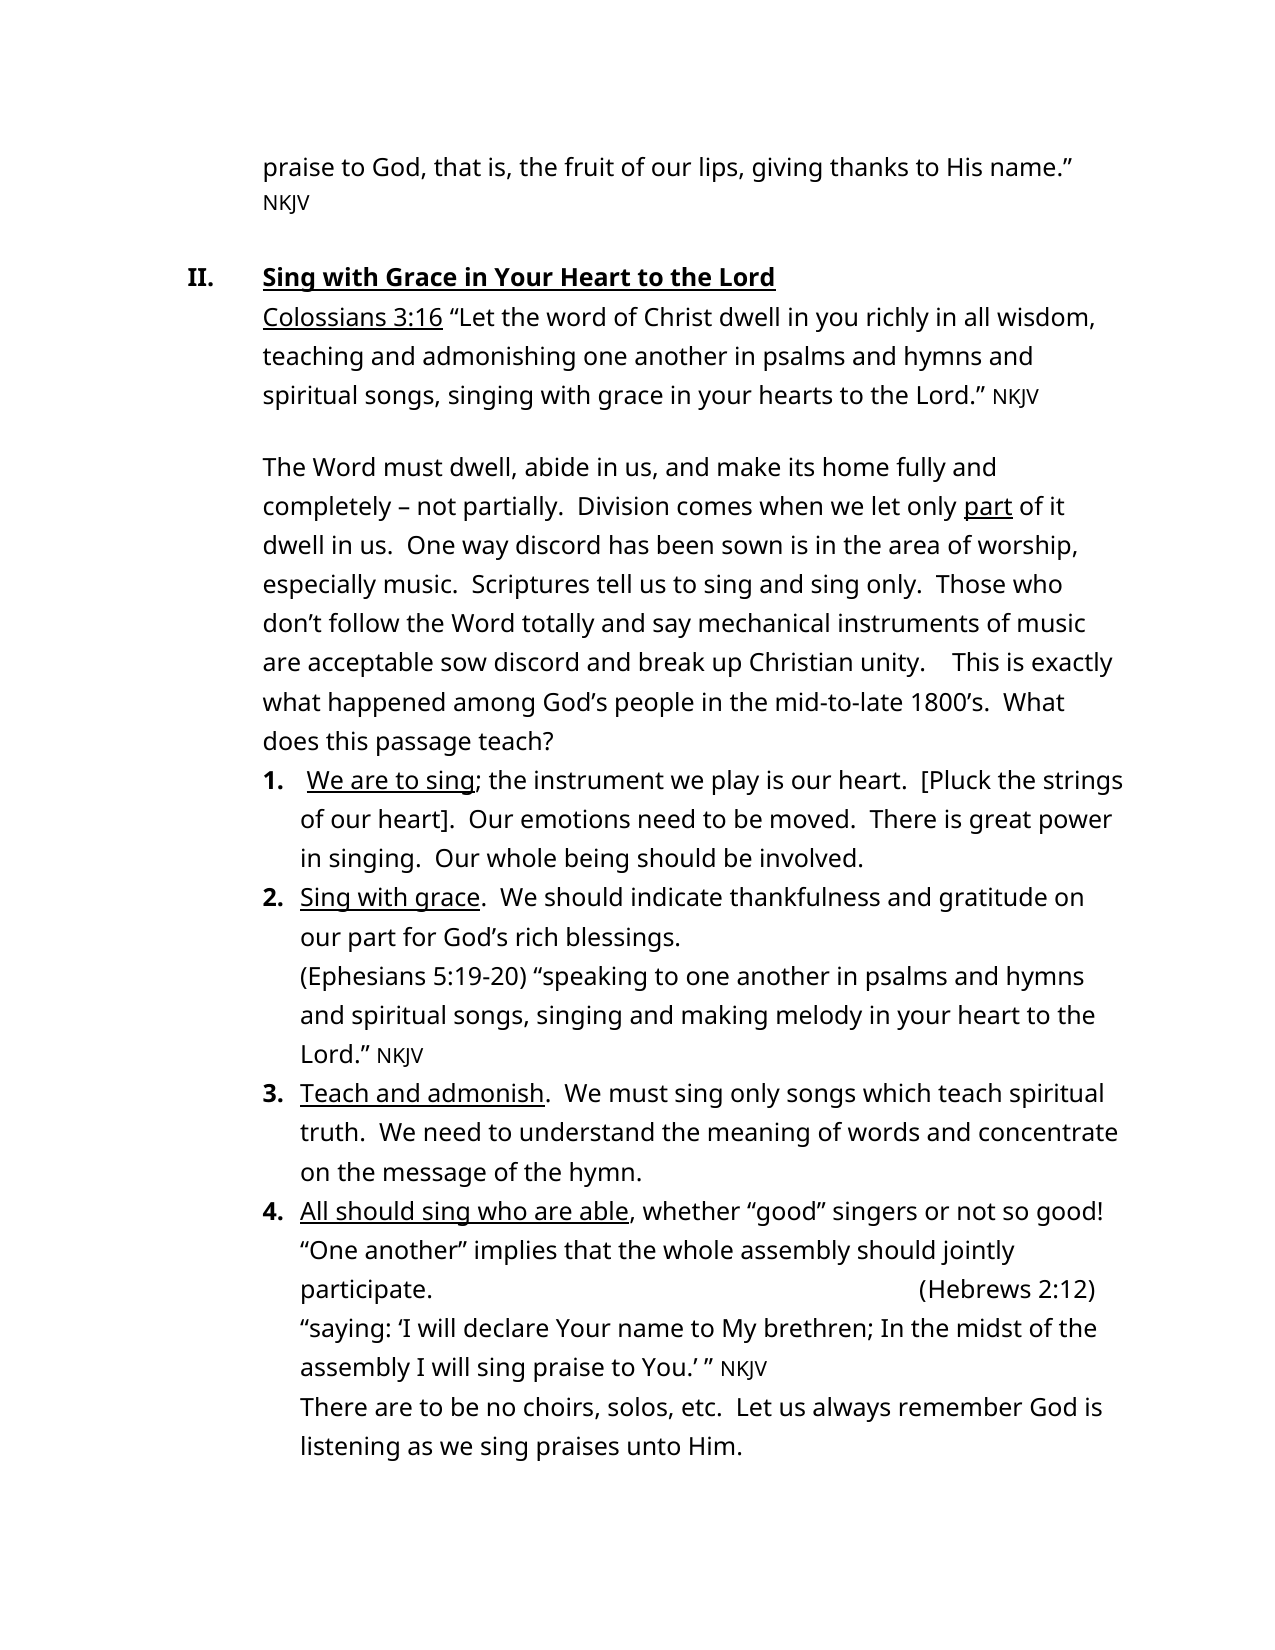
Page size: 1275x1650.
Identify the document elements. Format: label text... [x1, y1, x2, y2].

list Sing with grace. We should indicate thankfulness and gratitude on our part for God’s rich blessings. (Ephesians 5:19-20) “speaking to one another in psalms and hymns and spiritual songs, singing and making melody in your heart to the Lord.” NKJV [262, 880, 1125, 1071]
list Teach and admonish. We must sing only songs which teach spiritual truth. We need to understand the meaning of words and concentrate on the message of the hymn. [262, 1076, 1125, 1188]
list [262, 1193, 1125, 1462]
list Sing with Grace in Your Heart to the Lord Colossians 3:16 “Let the word of Christ dwell in you richly in all wisdom, teaching and admonishing one another in psalms and hymns and spiritual songs, singing with grace in your hearts to the Lord.” NKJV [187, 260, 1125, 412]
list We are to sing; the instrument we play is our heart. [Pluck the strings of our heart]. Our emotions need to be moved. There is great power in singing. Our whole being should be involved. [262, 763, 1125, 875]
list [187, 150, 1125, 217]
list The Word must dwell, abide in us, and make its home fully and completely – not partially. Division comes when we let only part of it dwell in us. One way discord has been sown is in the area of worship, especially music. Scriptures tell us to sing and sing only. Those who don’t follow the Word totally and say mechanical instruments of music are acceptable sow discord and break up Christian unity. This is exactly what happened among God’s people in the mid-to-late 1800’s. What does this passage teach? [262, 449, 1125, 757]
